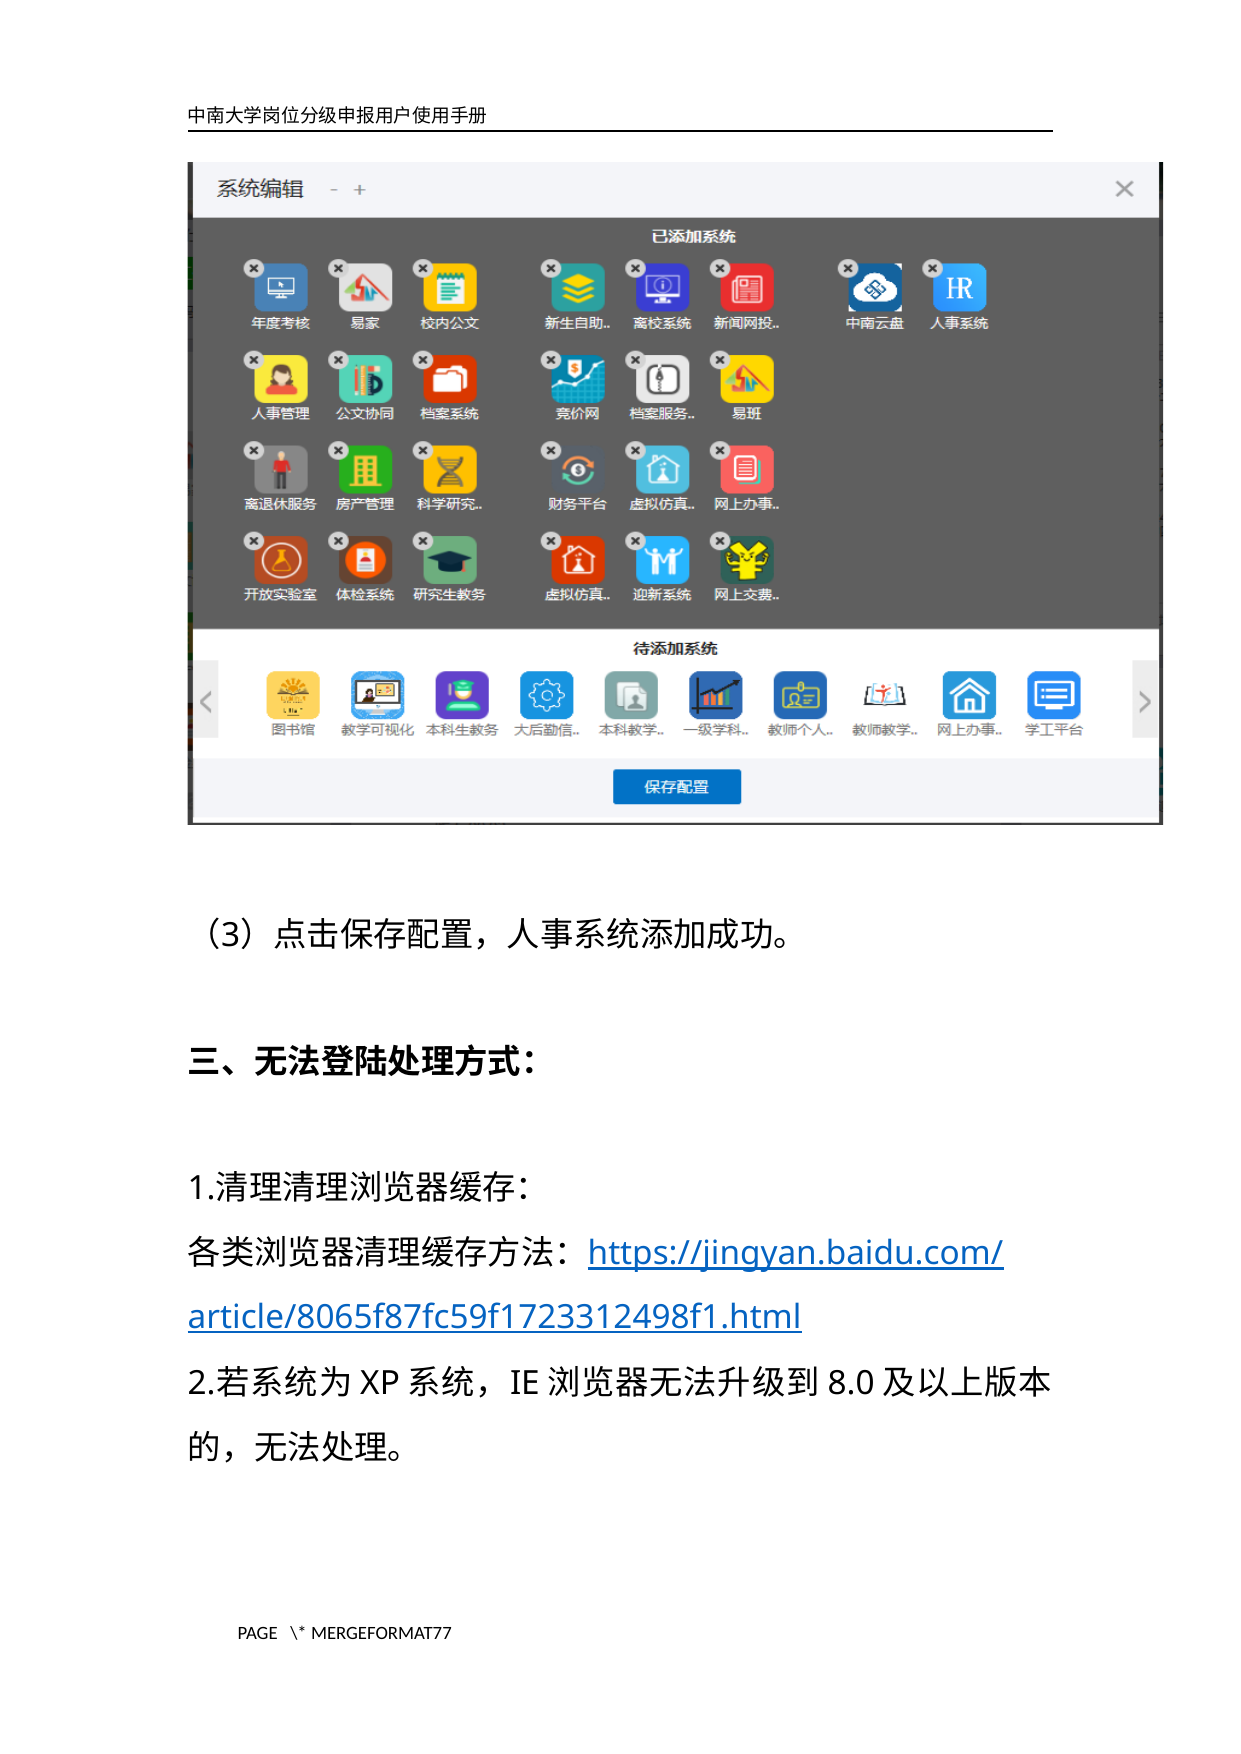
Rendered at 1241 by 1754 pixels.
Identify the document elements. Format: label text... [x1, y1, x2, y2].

subtitle （3）点击保存配置，人事系统添加成功。 [187, 899, 1053, 964]
text 2.若系统为XP系统，IE浏览器无法升级到8.0及以上版本的，无法处理。 [187, 1348, 1053, 1478]
text 1.清理清理浏览器缓存： [187, 1153, 1053, 1218]
text 各类浏览器清理缓存方法：https://jingyan.baidu.com/article/8065f87fc59f1723312498f1.html [187, 1218, 1053, 1348]
picture [187, 162, 1164, 825]
